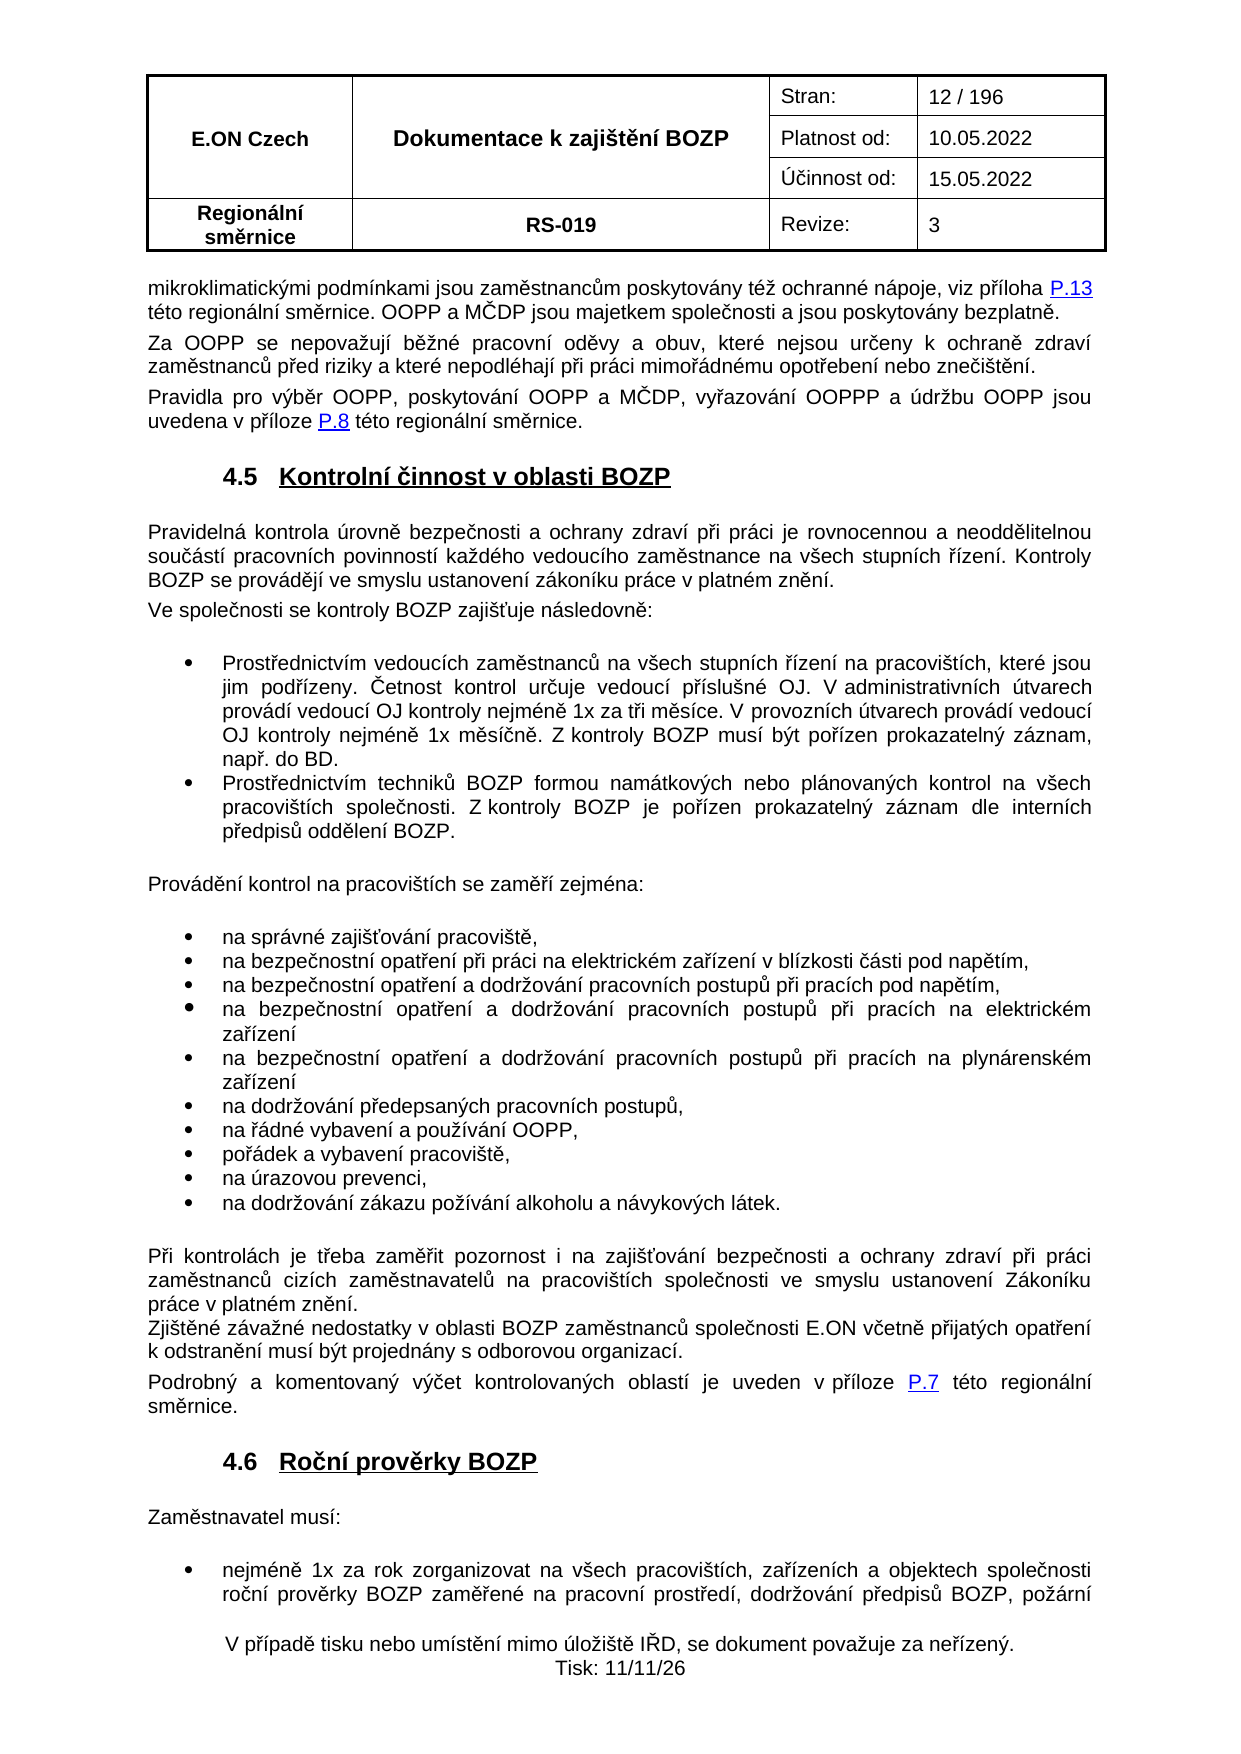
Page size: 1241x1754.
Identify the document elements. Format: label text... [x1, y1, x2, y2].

list na bezpečnostní opatření při práci na elektrickém zařízení v blízkosti části pod napětím, [185, 949, 1092, 973]
text Ve společnosti se kontroly BOZP zajišťuje následovně: [148, 598, 1092, 622]
list Zjištěné závažné nedostatky v oblasti BOZP zaměstnanců společnosti E.ON včetně přijatých opatření k odstranění musí být projednány s odborovou organizací. [148, 1315, 1092, 1363]
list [185, 1558, 1092, 1606]
subtitle Kontrolní činnost v oblasti BOZP [223, 462, 1092, 490]
text Za OOPP se nepovažují běžné pracovní oděvy a obuv, které nejsou určeny k ochraně zdraví zaměstnanců před riziky a které nepodléhají při práci mimořádnému opotřebení nebo znečištění. [148, 330, 1092, 378]
list na dodržování zákazu požívání alkoholu a návykových látek. [185, 1190, 1092, 1214]
list na bezpečnostní opatření a dodržování pracovních postupů při pracích na elektrickém zařízení [185, 997, 1092, 1046]
list na úrazovou prevenci, [185, 1166, 1092, 1190]
text Pravidelná kontrola úrovně bezpečnosti a ochrany zdraví při práci je rovnocennou a neoddělitelnou součástí pracovních povinností každého vedoucího zaměstnance na všech stupních řízení. Kontroly BOZP se provádějí ve smyslu ustanovení zákoníku práce v platném znění. [148, 519, 1092, 591]
list na bezpečnostní opatření a dodržování pracovních postupů při pracích na plynárenském zařízení [185, 1046, 1092, 1094]
text Podrobný a komentovaný výčet kontrolovaných oblastí je uveden v příloze P.7 této regionální směrnice. [148, 1369, 1092, 1417]
list pořádek a vybavení pracoviště, [185, 1142, 1092, 1166]
list Prostřednictvím vedoucích zaměstnanců na všech stupních řízení na pracovištích, které jsou jim podřízeny. Četnost kontrol určuje vedoucí příslušné OJ. V administrativních útvarech provádí vedoucí OJ kontroly nejméně 1x za tři měsíce. V provozních útvarech provádí vedoucí OJ kontroly nejméně 1x měsíčně. Z kontroly BOZP musí být pořízen prokazatelný záznam, např. do BD. [185, 651, 1092, 771]
text Zaměstnavatel musí: [148, 1504, 1092, 1528]
subtitle Roční prověrky BOZP [223, 1447, 1092, 1475]
list Prostřednictvím techniků BOZP formou namátkových nebo plánovaných kontrol na všech pracovištích společnosti. Z kontroly BOZP je pořízen prokazatelný záznam dle interních předpisů oddělení BOZP. [185, 771, 1092, 843]
list na dodržování předepsaných pracovních postupů, [185, 1094, 1092, 1118]
list Při kontrolách je třeba zaměřit pozornost i na zajišťování bezpečnosti a ochrany zdraví při práci zaměstnanců cizích zaměstnavatelů na pracovištích společnosti ve smyslu ustanovení Zákoníku práce v platném znění. [148, 1243, 1092, 1315]
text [148, 276, 1092, 324]
text Pravidla pro výběr OOPP, poskytování OOPP a MČDP, vyřazování OOPPP a údržbu OOPP jsou uvedena v příloze P.8 této regionální směrnice. [148, 384, 1092, 432]
list na řádné vybavení a používání OOPP, [185, 1118, 1092, 1142]
list na bezpečnostní opatření a dodržování pracovních postupů při pracích pod napětím, [185, 973, 1092, 997]
list na správné zajišťování pracoviště, [185, 925, 1092, 949]
text Provádění kontrol na pracovištích se zaměří zejména: [148, 872, 1092, 896]
